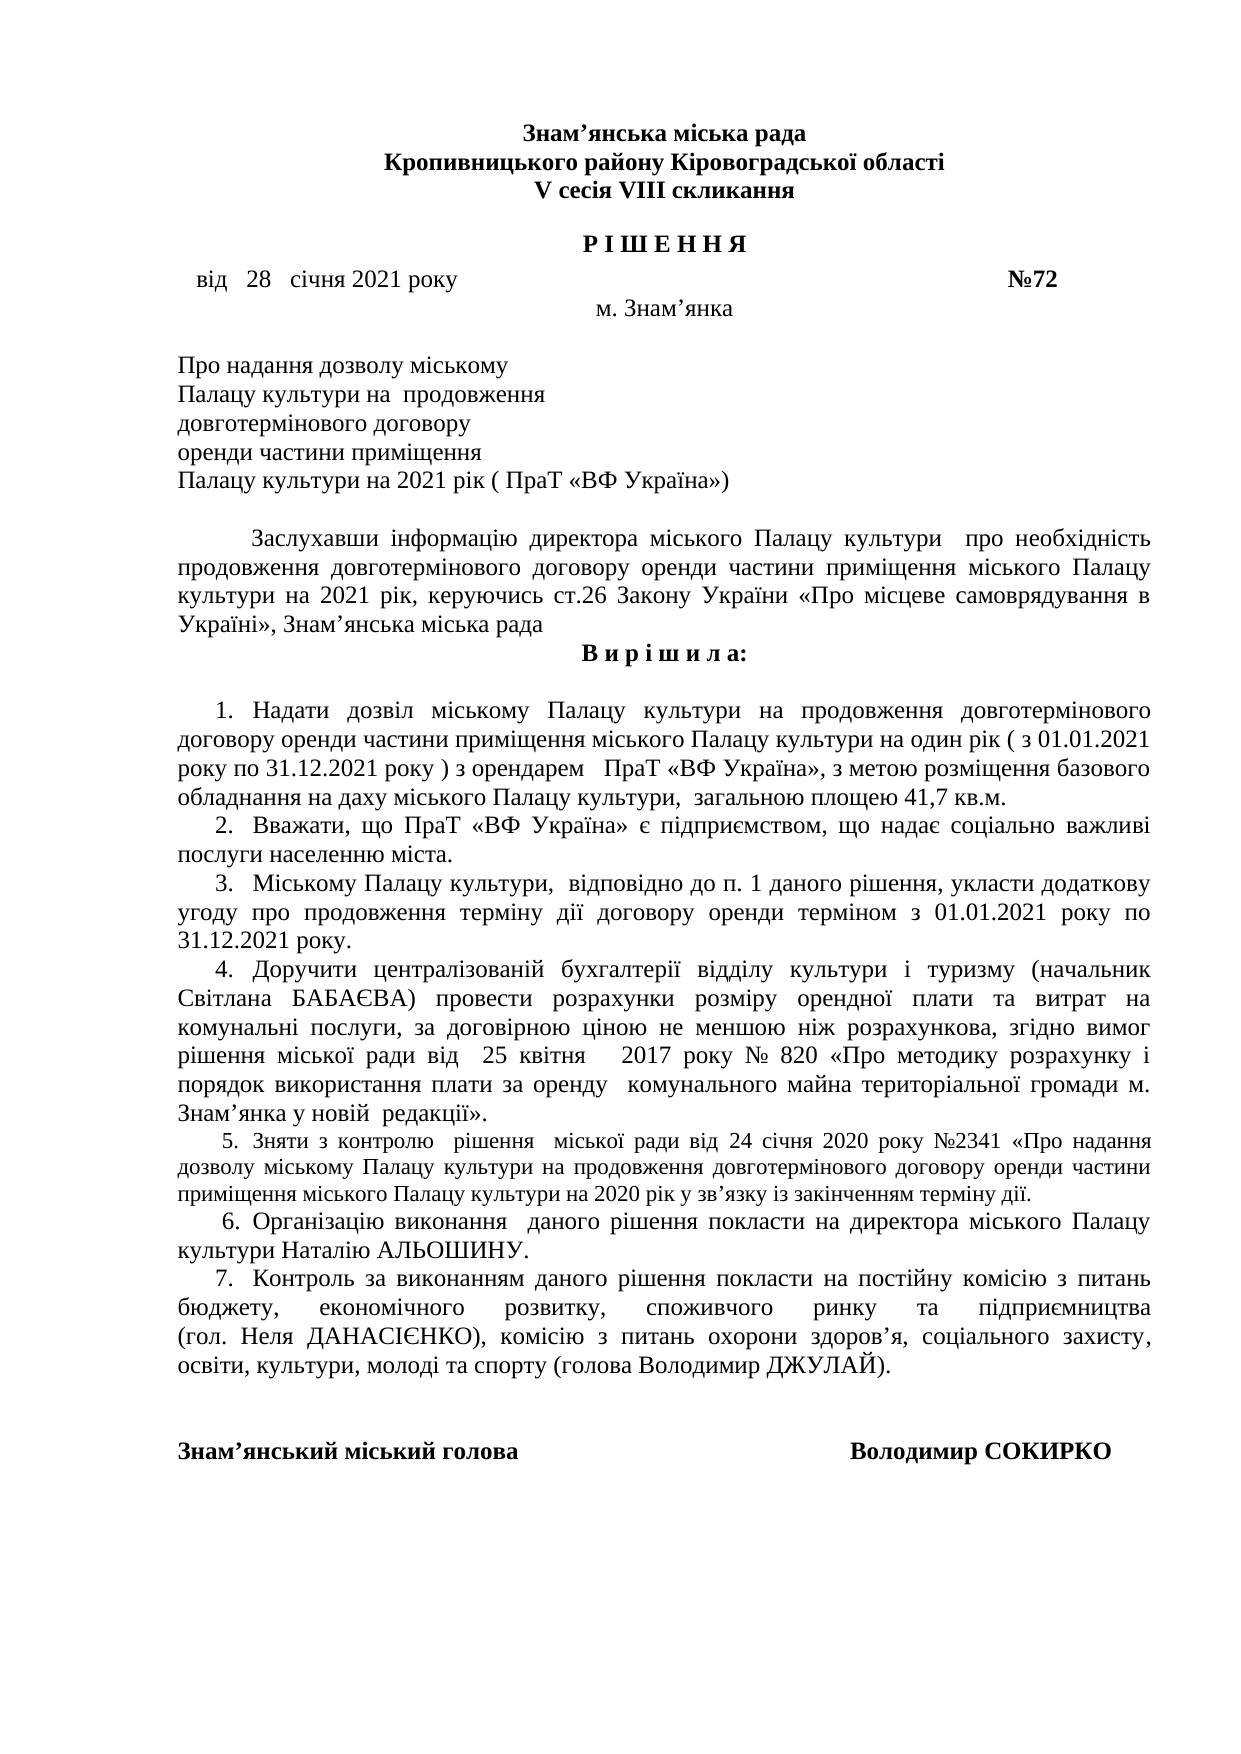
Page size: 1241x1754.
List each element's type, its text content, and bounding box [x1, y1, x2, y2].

text Палацу культури на 2021 рік ( ПраТ «ВФ Україна») [177, 466, 1152, 494]
text V сесія VIII скликання [177, 176, 1152, 204]
subtitle Р І Ш Е Н Н Я [177, 229, 1152, 258]
text Знам’янська міська рада [177, 118, 1152, 147]
text від 28 січня 2021 року №72 [177, 264, 1152, 293]
text довготермінового договору [177, 408, 1152, 437]
list Вважати, що ПраТ «ВФ Україна» є підприємством, що надає соціально важливі послуги населенню міста. [177, 811, 1152, 868]
list Контроль за виконанням даного рішення покласти на постійну комісію з питань бюджету, економічного розвитку, споживчого ринку та підприємництва (гол. Неля ДАНАСІЄНКО), комісію з питань охорони здоров’я, соціального захисту, освіти, культури, молоді та спорту (голова Володимир ДЖУЛАЙ). [177, 1263, 1152, 1378]
text Знам’янський міський голова Володимир СОКИРКО [177, 1436, 1152, 1465]
list Доручити централізованій бухгалтерії відділу культури і туризму (начальник Світлана БАБАЄВА) провести розрахунки розміру орендної плати та витрат на комунальні послуги, за договірною ціною не меншою ніж розрахункова, згідно вимог рішення міської ради від 25 квітня 2017 року № 820 «Про методику розрахунку і порядок використання плати за оренду комунального майна територіальної громади м. Знам’янка у новій редакції». [177, 954, 1152, 1127]
text м. Знам’янка [177, 293, 1152, 322]
text Палацу культури на продовження [177, 379, 1152, 408]
list Зняти з контролю рішення міської ради від 24 січня 2020 року №2341 «Про надання дозволу міському Палацу культури на продовження довготермінового договору оренди частини приміщення міського Палацу культури на 2020 рік у зв’язку із закінченням терміну дії. [177, 1127, 1152, 1206]
list Надати дозвіл міському Палацу культури на продовження довготермінового договору оренди частини приміщення міського Палацу культури на один рік ( з 01.01.2021 року по 31.12.2021 року ) з орендарем ПраТ «ВФ Україна», з метою розміщення базового обладнання на даху міського Палацу культури, загальною площею 41,7 кв.м. [177, 696, 1152, 811]
text Про надання дозволу міському [177, 351, 1152, 379]
list Міському Палацу культури, відповідно до п. 1 даного рішення, укласти додаткову угоду про продовження терміну дії договору оренди терміном з 01.01.2021 року по 31.12.2021 року. [177, 868, 1152, 954]
text оренди частини приміщення [177, 437, 1152, 466]
text Кропивницького району Кіровоградської області [177, 147, 1152, 176]
list Організацію виконання даного рішення покласти на директора міського Палацу культури Наталію АЛЬОШИНУ. [177, 1206, 1152, 1263]
text Заслухавши інформацію директора міського Палацу культури про необхідність продовження довготермінового договору оренди частини приміщення міського Палацу культури на 2021 рік, керуючись ст.26 Закону України «Про місцеве самоврядування в Україні», Знам’янська міська рада [177, 523, 1152, 638]
text В и р і ш и л а: [177, 638, 1152, 667]
